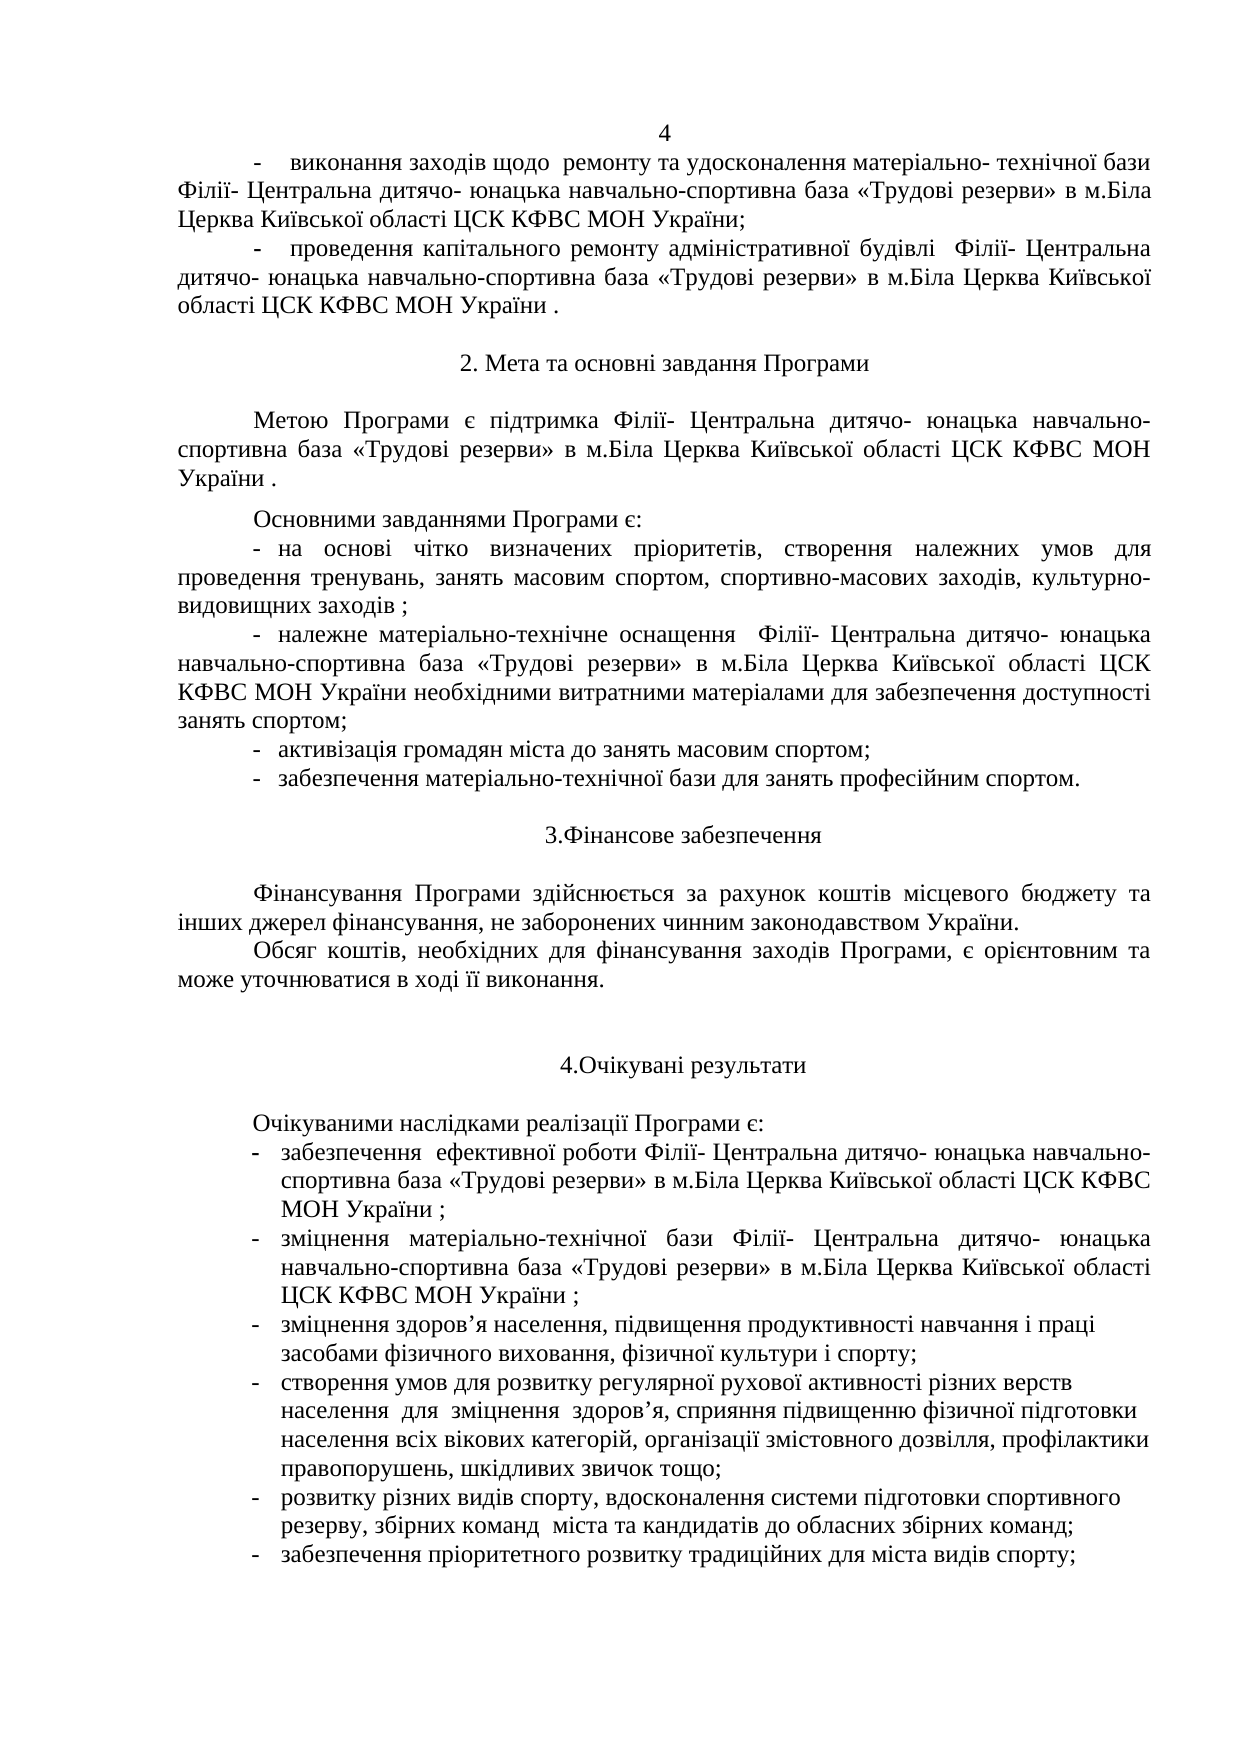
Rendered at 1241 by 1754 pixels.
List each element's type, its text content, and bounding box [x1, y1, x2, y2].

list виконання заходів щодо ремонту та удосконалення матеріально- технічної бази Філії- Центральна дитячо- юнацька навчально-спортивна база «Трудові резерви» в м.Біла Церква Київської області ЦСК КФВС МОН України; [177, 147, 1152, 233]
list проведення капітального ремонту адміністративної будівлі Філії- Центральна дитячо- юнацька навчально-спортивна база «Трудові резерви» в м.Біла Церква Київської області ЦСК КФВС МОН України . [177, 233, 1152, 319]
text Фінансування Програми здійснюється за рахунок коштів місцевого бюджету та інших джерел фінансування, не заборонених чинним законодавством України. [177, 878, 1152, 936]
list 3.Фінансове забезпечення [215, 821, 1152, 849]
text 4 [177, 118, 1152, 147]
text Очікуваними наслідками реалізації Програми є: [252, 1108, 1152, 1137]
list належне матеріально-технічне оснащення Філії- Центральна дитячо- юнацька навчально-спортивна база «Трудові резерви» в м.Біла Церква Київської області ЦСК КФВС МОН України необхідними витратними матеріалами для забезпечення доступності занять спортом; [177, 619, 1152, 734]
list забезпечення пріоритетного розвитку традиційних для міста видів спорту; [251, 1539, 1152, 1568]
text Обсяг коштів, необхідних для фінансування заходів Програми, є орієнтовним та може уточнюватися в ході її виконання. [177, 936, 1152, 993]
list 4.Очікувані результати [215, 1051, 1152, 1079]
list забезпечення ефективної роботи Філії- Центральна дитячо- юнацька навчально-спортивна база «Трудові резерви» в м.Біла Церква Київської області ЦСК КФВС МОН України ; [251, 1137, 1152, 1223]
list зміцнення здоров’я населення, підвищення продуктивності навчання і праці засобами фізичного виховання, фізичної культури і спорту; [251, 1309, 1152, 1367]
list зміцнення матеріально-технічної бази Філії- Центральна дитячо- юнацька навчально-спортивна база «Трудові резерви» в м.Біла Церква Київської області ЦСК КФВС МОН України ; [251, 1223, 1152, 1309]
list на основі чітко визначених пріоритетів, створення належних умов для проведення тренувань, занять масовим спортом, спортивно-масових заходів, культурно- видовищних заходів ; [177, 533, 1152, 619]
list розвитку різних видів спорту, вдосконалення системи підготовки спортивного резерву, збірних команд міста та кандидатів до обласних збірних команд; [251, 1482, 1152, 1539]
list забезпечення матеріально-технічної бази для занять професійним спортом. [177, 763, 1152, 792]
text Основними завданнями Програми є: [177, 504, 1152, 533]
list створення умов для розвитку регулярної рухової активності різних верств населення для зміцнення здоров’я, сприяння підвищенню фізичної підготовки населення всіх вікових категорій, організації змістовного дозвілля, профілактики правопорушень, шкідливих звичок тощо; [251, 1367, 1152, 1482]
list 2. Мета та основні завдання Програми [177, 348, 1152, 377]
list Метою Програми є підтримка Філії- Центральна дитячо- юнацька навчально-спортивна база «Трудові резерви» в м.Біла Церква Київської області ЦСК КФВС МОН України . [177, 406, 1152, 492]
list активізація громадян міста до занять масовим спортом; [177, 734, 1152, 763]
